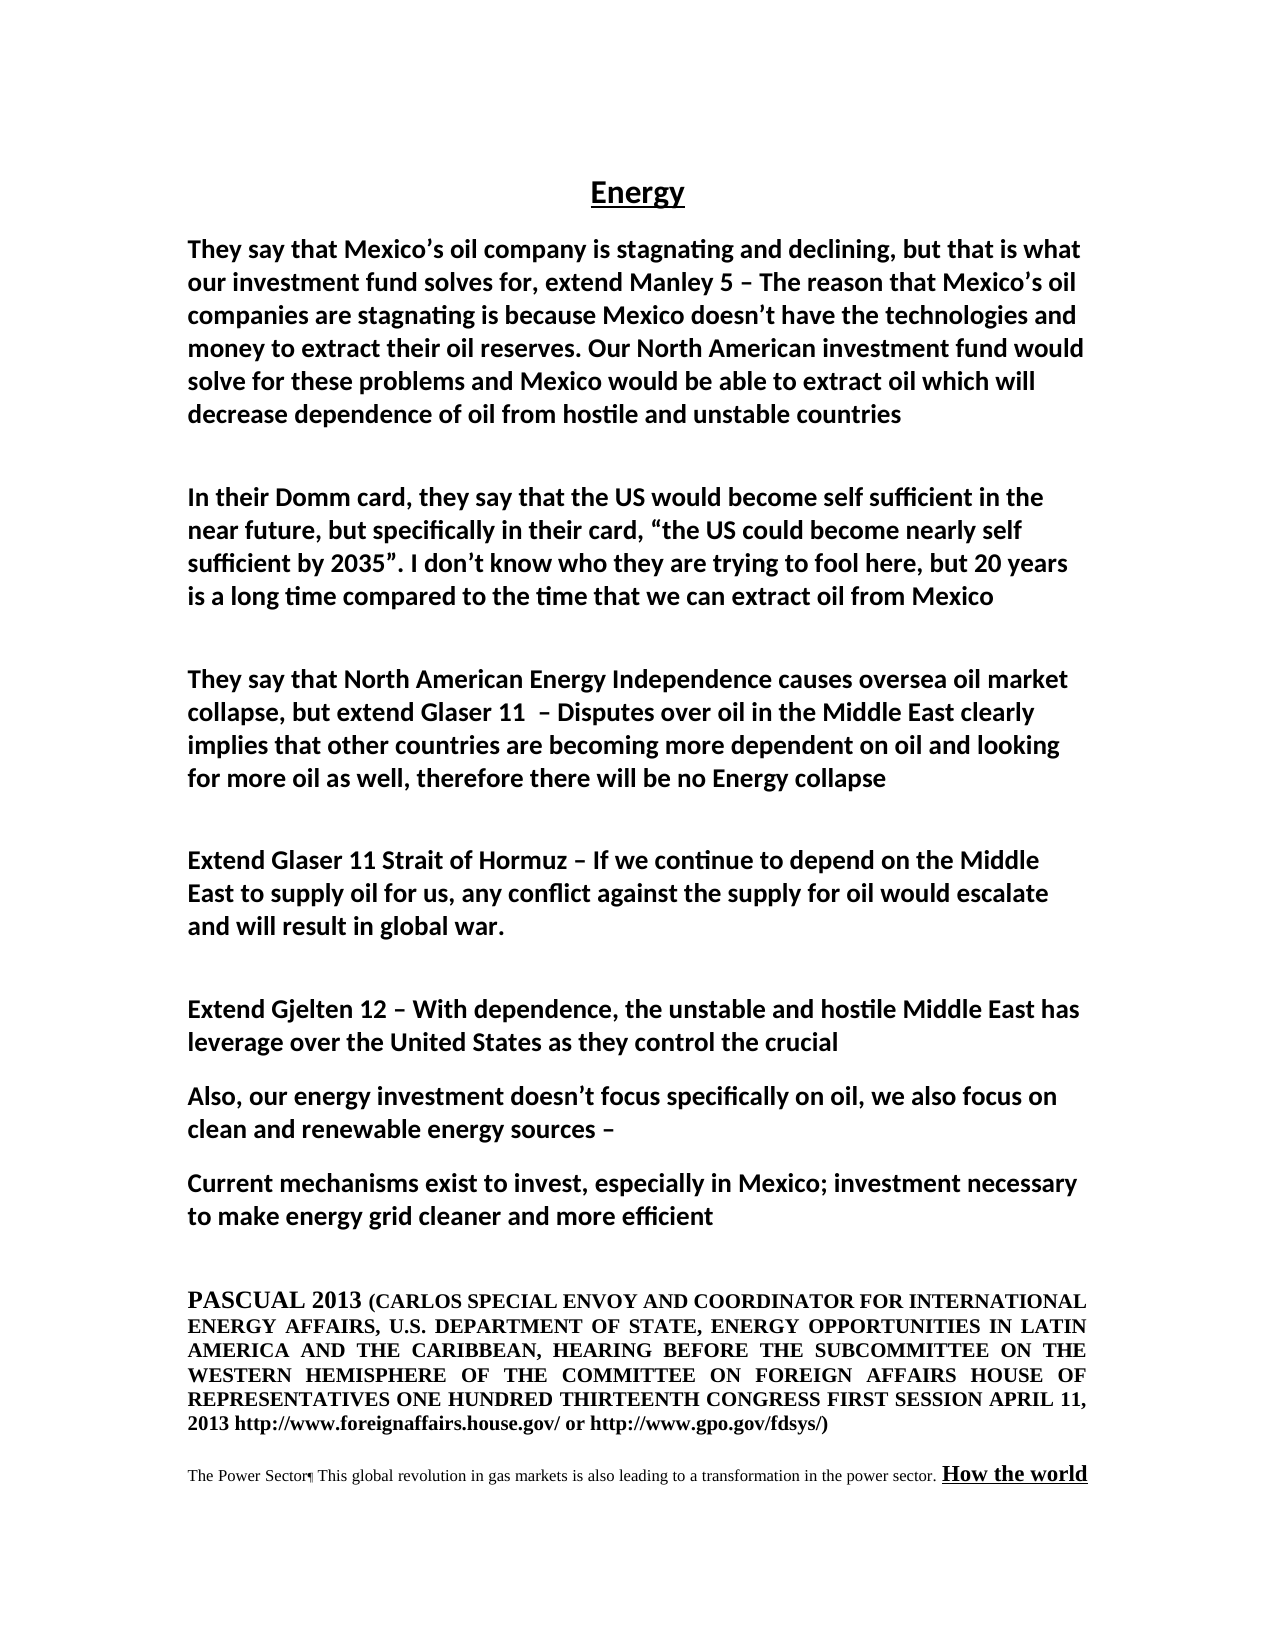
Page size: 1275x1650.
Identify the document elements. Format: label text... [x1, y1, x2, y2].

text PASCUAL 2013 (CARLOS SPECIAL ENVOY AND COORDINATOR FOR INTERNATIONAL ENERGY AFFAIRS, U.S. DEPARTMENT OF STATE, ENERGY OPPORTUNITIES IN LATIN AMERICA AND THE CARIBBEAN, HEARING BEFORE THE SUBCOMMITTEE ON THE WESTERN HEMISPHERE OF THE COMMITTEE ON FOREIGN AFFAIRS HOUSE OF REPRESENTATIVES ONE HUNDRED THIRTEENTH CONGRESS FIRST SESSION APRIL 11, 2013 http://www.foreignaffairs.house.gov/ or http://www.gpo.gov/fdsys/) [187, 1286, 1087, 1435]
subtitle Energy [187, 171, 1087, 212]
subtitle Also, our energy investment doesn’t focus specifically on oil, we also focus on clean and renewable energy sources – [187, 1079, 1087, 1145]
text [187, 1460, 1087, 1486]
subtitle Extend Glaser 11 Strait of Hormuz – If we continue to depend on the Middle East to supply oil for us, any conflict against the supply for oil would escalate and will result in global war. [187, 843, 1087, 942]
subtitle Current mechanisms exist to invest, especially in Mexico; investment necessary to make energy grid cleaner and more efficient [187, 1166, 1087, 1232]
subtitle In their Domm card, they say that the US would become self sufficient in the near future, but specifically in their card, “the US could become nearly self sufficient by 2035”. I don’t know who they are trying to fool here, but 20 years is a long time compared to the time that we can extract oil from Mexico [187, 480, 1087, 612]
subtitle Extend Gjelten 12 – With dependence, the unstable and hostile Middle East has leverage over the United States as they control the crucial [187, 992, 1087, 1058]
subtitle They say that North American Energy Independence causes oversea oil market collapse, but extend Glaser 11 – Disputes over oil in the Middle East clearly implies that other countries are becoming more dependent on oil and looking for more oil as well, therefore there will be no Energy collapse [187, 662, 1087, 794]
subtitle They say that Mexico’s oil company is stagnating and declining, but that is what our investment fund solves for, extend Manley 5 – The reason that Mexico’s oil companies are stagnating is because Mexico doesn’t have the technologies and money to extract their oil reserves. Our North American investment fund would solve for these problems and Mexico would be able to extract oil which will decrease dependence of oil from hostile and unstable countries [187, 232, 1087, 431]
